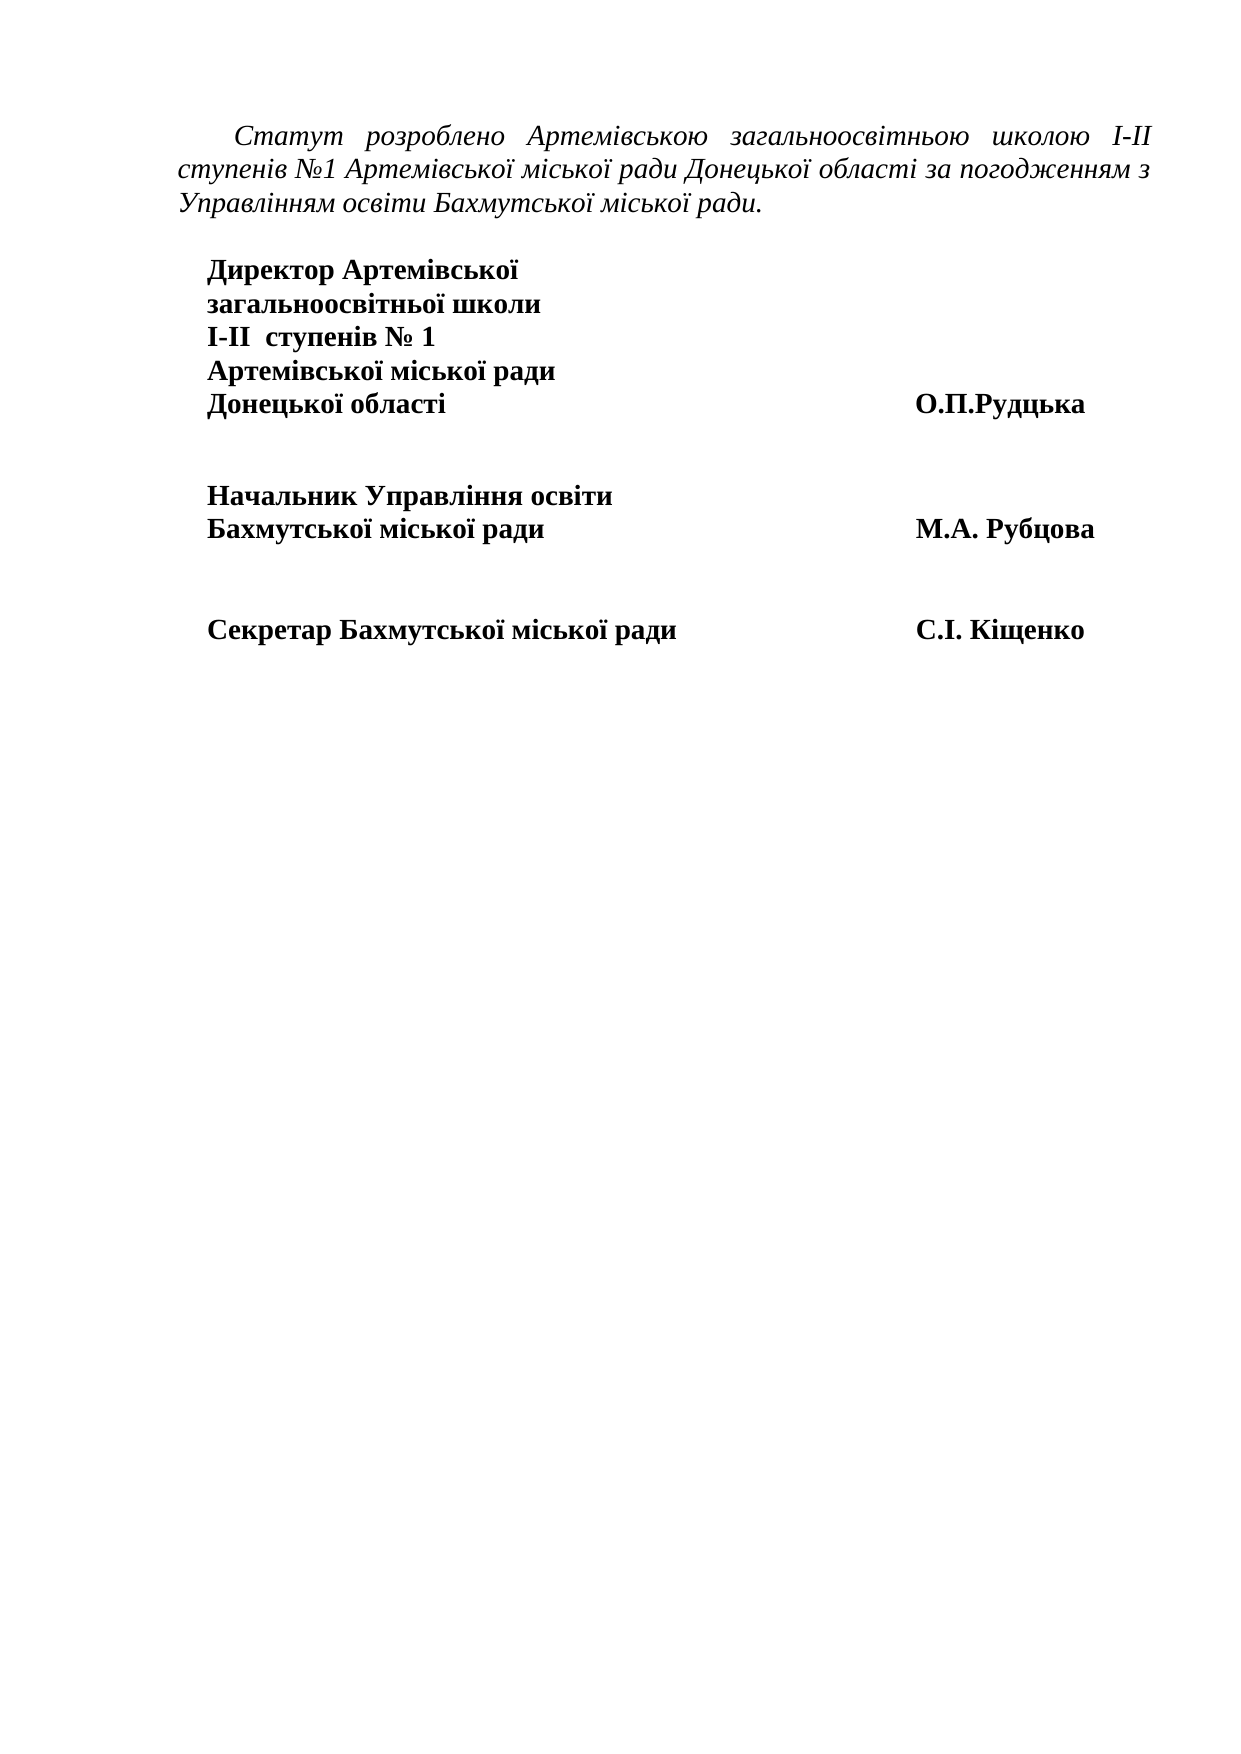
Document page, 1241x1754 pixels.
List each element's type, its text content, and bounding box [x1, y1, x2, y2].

text Донецької області О.П.Рудцька [207, 386, 1152, 420]
text Начальник Управління освіти [207, 478, 1152, 511]
text Директор Артемівської [207, 252, 1152, 286]
text І-ІІ ступенів № 1 [207, 319, 1152, 353]
text Секретар Бахмутської міської ради С.І. Кіщенко [207, 612, 1152, 645]
text Бахмутської міської ради М.А. Рубцова [207, 511, 1152, 545]
text Статут розроблено Артемівською загальноосвітньою школою І-ІІ ступенів №1 Артемівської міської ради Донецької області за погодженням з Управлінням освіти Бахмутської міської ради. [177, 118, 1152, 219]
text Артемівської міської ради [207, 353, 1152, 386]
text загальноосвітньої школи [207, 286, 1152, 319]
